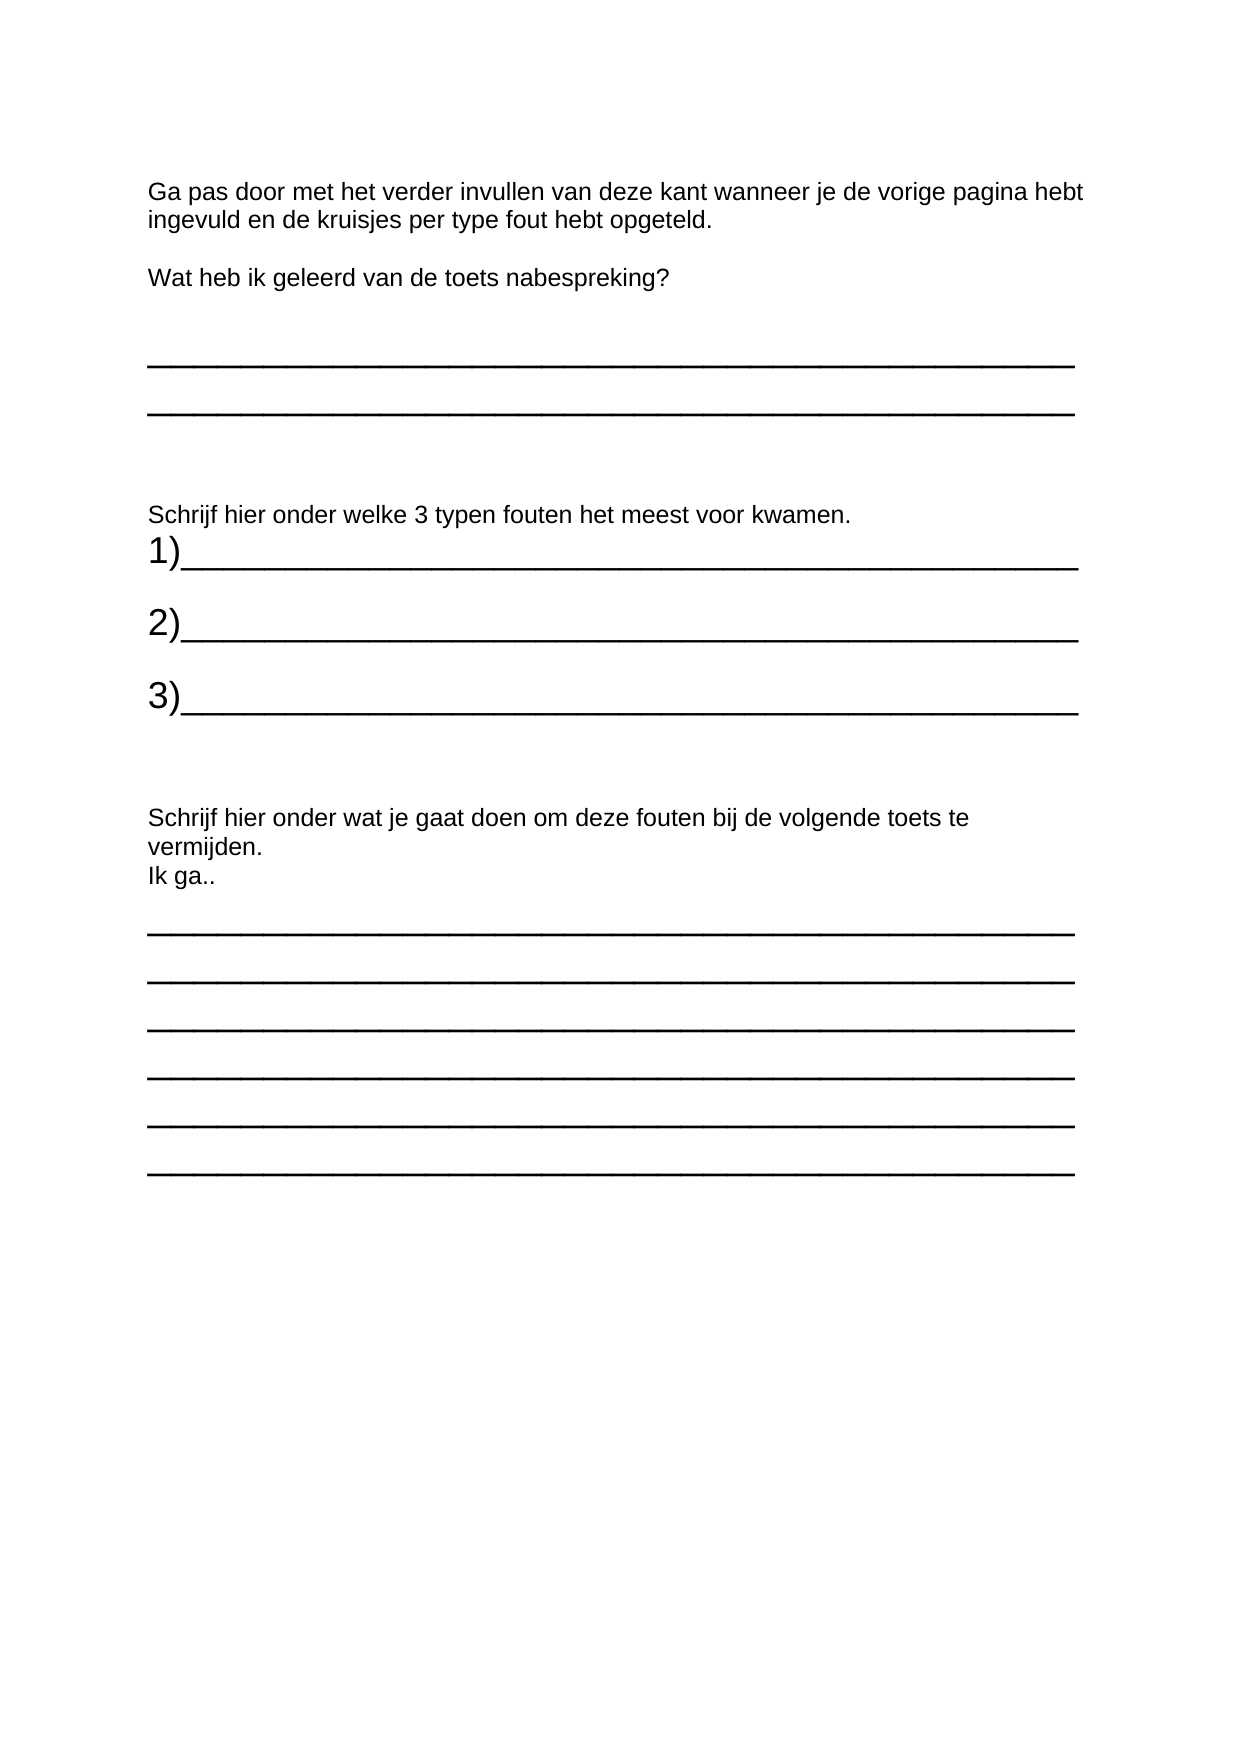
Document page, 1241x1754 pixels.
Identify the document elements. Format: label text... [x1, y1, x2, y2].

text ________________________________________ ________________________________________ [148, 321, 1093, 417]
text Wat heb ik geleerd van de toets nabespreking? [148, 263, 1093, 292]
text Ga pas door met het verder invullen van deze kant wanneer je de vorige pagina hebt ingevuld en de kruisjes per type fout hebt opgeteld. [148, 177, 1093, 234]
text 2)___________________________________________ [148, 601, 1093, 644]
text Schrijf hier onder wat je gaat doen om deze fouten bij de volgende toets te vermijden. Ik ga.. ________________________________________ ________________________________________________________________________________ ________________________________________ ________________________________________ ________________________________________ [148, 803, 1093, 1177]
text Schrijf hier onder welke 3 typen fouten het meest voor kwamen. 1)___________________________________________ [148, 499, 1093, 571]
text 3)___________________________________________ [148, 673, 1093, 716]
